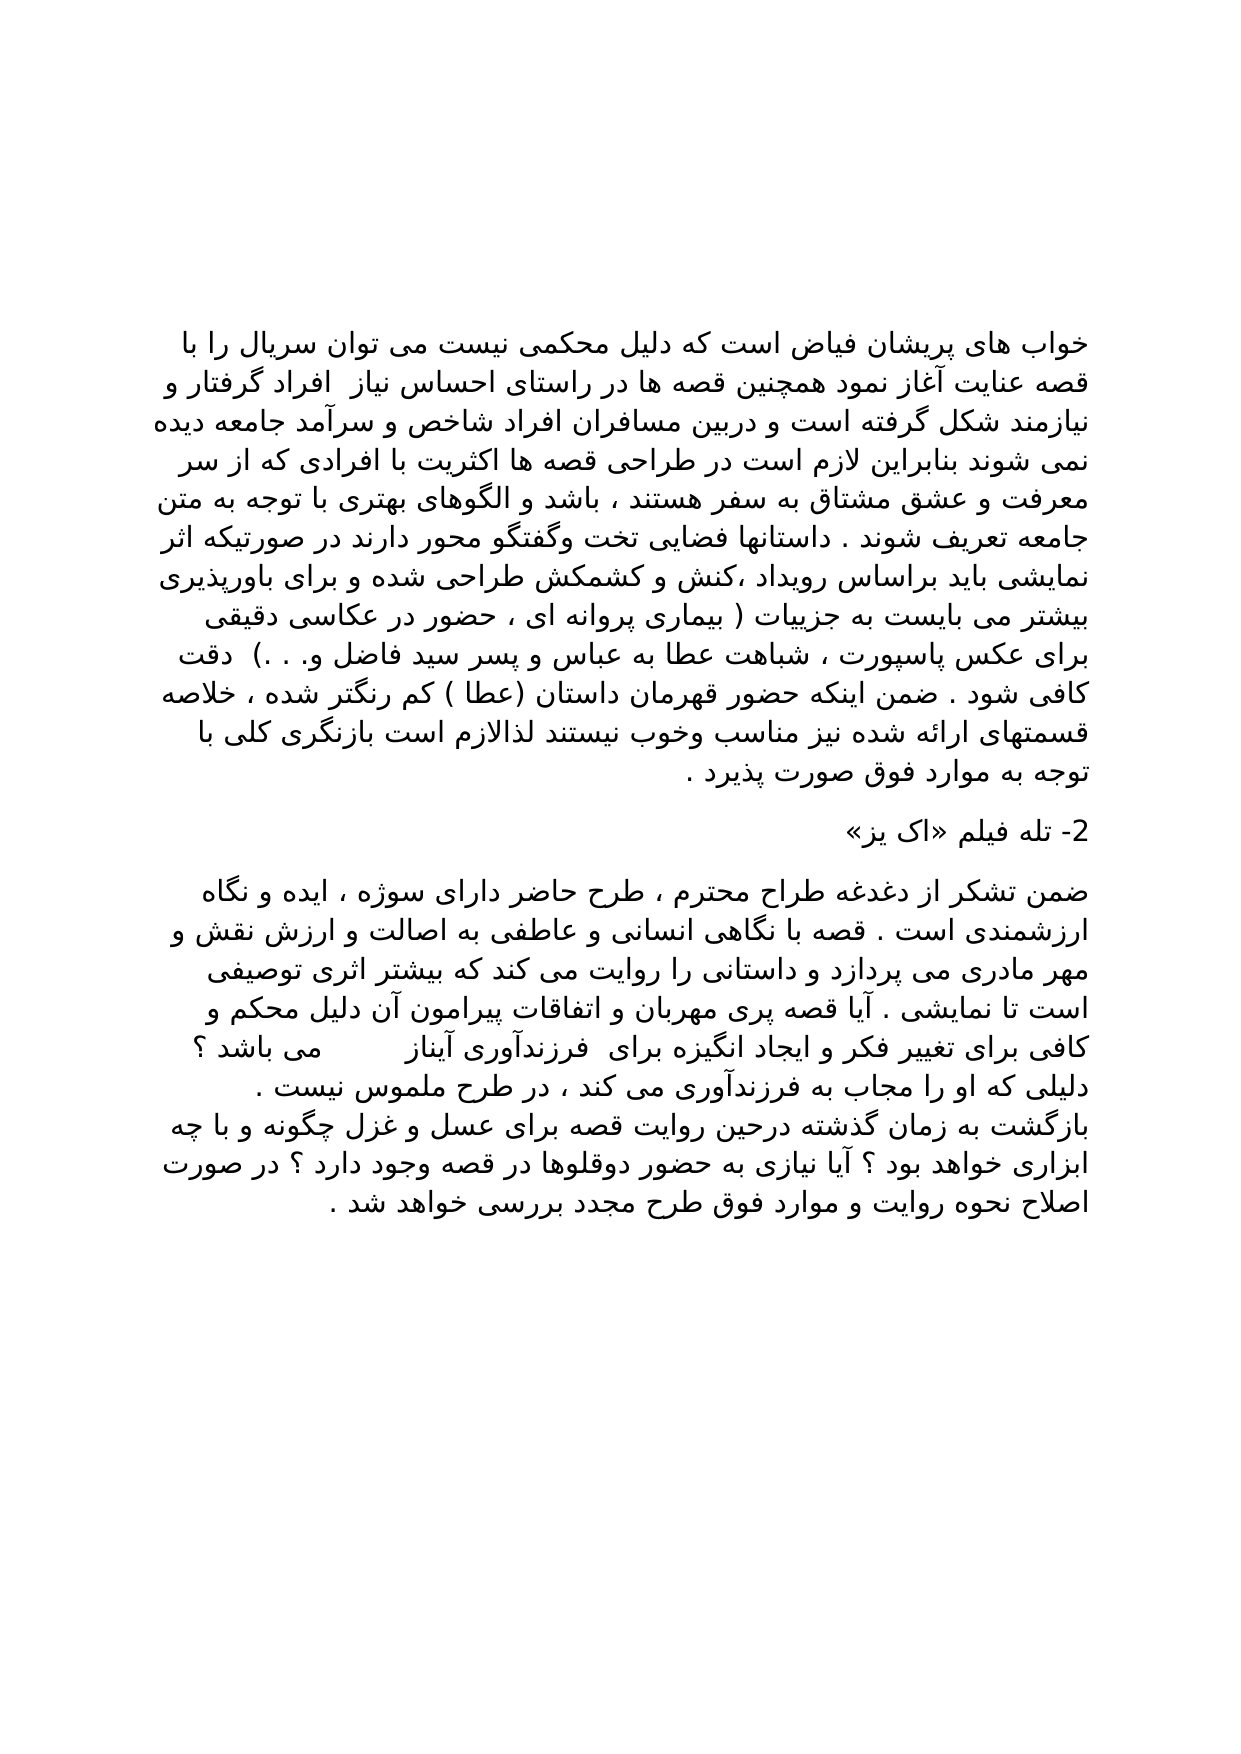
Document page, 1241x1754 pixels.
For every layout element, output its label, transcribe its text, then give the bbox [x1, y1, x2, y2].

text ضمن تشکر از دغدغه طراح محترم ، طرح حاضر دارای سوژه ، ایده و نگاه ارزشمندی است . قصه با نگاهی انسانی و عاطفی به اصالت و ارزش نقش و مهر مادری می پردازد و داستانی را روایت می کند که بیشتر اثری توصیفی است تا نمایشی . آیا قصه پری مهربان و اتفاقات پیرامون آن دلیل محکم و کافی برای تغییر فکر و ایجاد انگیزه برای فرزندآوری آیناز می باشد ؟ دلیلی که او را مجاب به فرزندآوری می کند ، در طرح ملموس نیست . بازگشت به زمان گذشته درحین روایت قصه برای عسل و غزل چگونه و با چه ابزاری خواهد بود ؟ آیا نیازی به حضور دوقلوها در قصه وجود دارد ؟ در صورت اصلاح نحوه روایت و موارد فوق طرح مجدد بررسی خواهد شد . [150, 874, 1090, 1220]
text 2- تله فیلم «اک یز» [150, 814, 1090, 848]
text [150, 326, 1090, 788]
